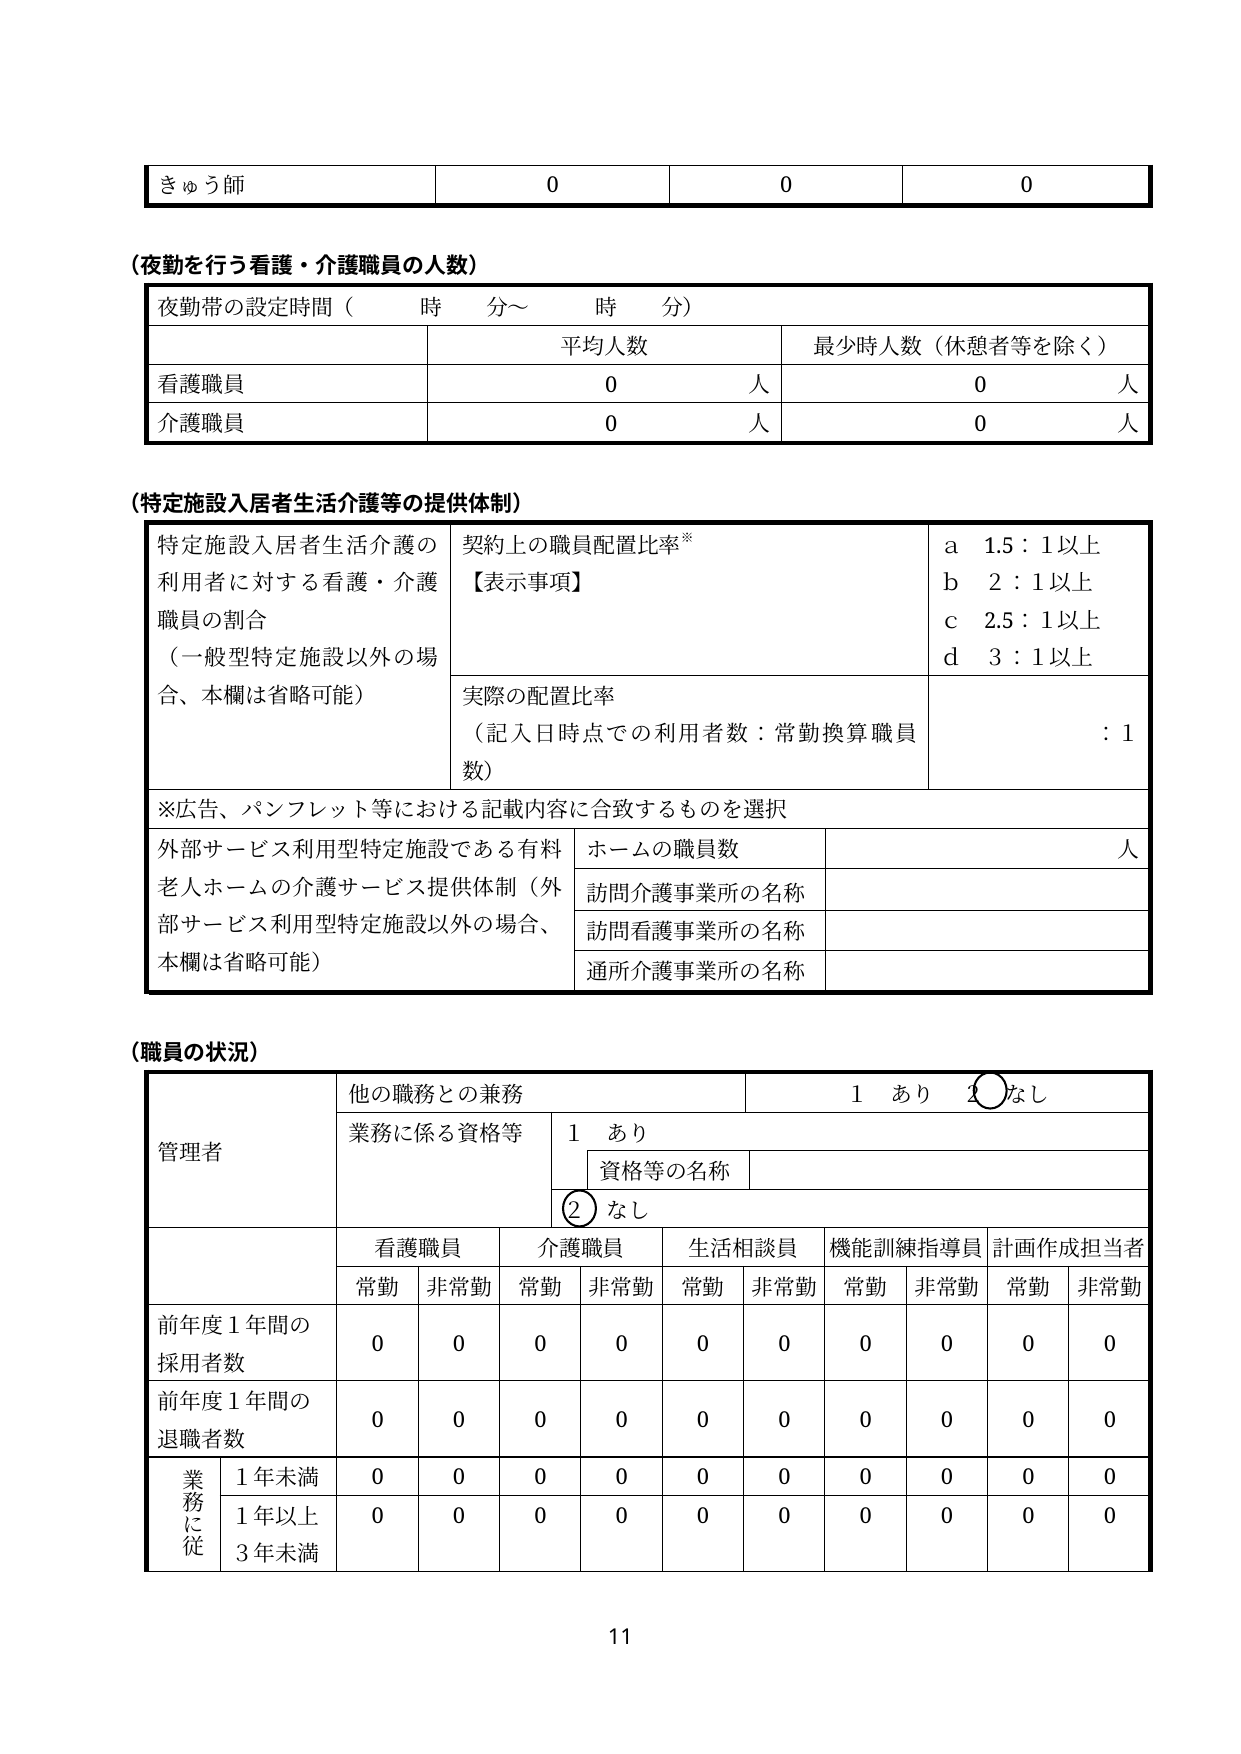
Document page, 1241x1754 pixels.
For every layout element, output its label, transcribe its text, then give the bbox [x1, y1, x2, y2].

table_cell 0 [988, 1305, 1068, 1380]
table_cell 前年度１年間の採用者数 [149, 1305, 336, 1380]
table_cell 0 [419, 1381, 499, 1456]
table_cell 介護職員 [149, 403, 427, 441]
text （夜勤を行う看護・介護職員の人数） [118, 245, 1122, 283]
table_cell [750, 1151, 1148, 1189]
table_cell 0 [744, 1458, 824, 1495]
table_cell 0 [337, 1458, 418, 1495]
table_cell 0 [500, 1458, 580, 1495]
table_cell 0 [744, 1381, 824, 1456]
table_cell 通所介護事業所の名称 [575, 951, 825, 990]
table_cell 0 [988, 1381, 1068, 1456]
table_cell 常勤 [337, 1267, 418, 1304]
table_cell 生活相談員 [663, 1228, 824, 1266]
table_cell 0 [907, 1305, 987, 1380]
table_header 夜勤帯の設定時間（ 時 分～ 時 分） [149, 287, 1148, 325]
table_cell 0 [1069, 1496, 1148, 1571]
table_cell 外部サービス利用型特定施設である有料老人ホームの介護サービス提供体制（外部サービス利用型特定施設以外の場合、本欄は省略可能） [149, 829, 574, 990]
table_cell 非常勤 [907, 1267, 987, 1304]
table_cell [826, 869, 1148, 910]
table_cell 0 [419, 1458, 499, 1495]
table_cell 0 人 [782, 365, 1148, 402]
table_cell ：１ [929, 676, 1148, 788]
table_cell ※広告、パンフレット等における記載内容に合致するものを選択 [149, 790, 1148, 828]
table_cell 訪問介護事業所の名称 [575, 869, 825, 910]
table_cell 計画作成担当者 [988, 1228, 1148, 1266]
table_cell １ あり [552, 1113, 1148, 1150]
table_cell きゅう師 [149, 166, 435, 203]
table_cell 前年度１年間の退職者数 [149, 1381, 336, 1456]
table_cell 0 [337, 1496, 418, 1571]
table_cell 0 [825, 1496, 906, 1571]
table_cell [826, 951, 1148, 990]
table_cell 人 [826, 829, 1148, 868]
text （特定施設入居者生活介護等の提供体制） [118, 483, 1122, 520]
table_cell 非常勤 [581, 1267, 662, 1304]
table_cell [149, 1228, 336, 1304]
text （職員の状況） [118, 1032, 1122, 1069]
table_cell 0 [825, 1458, 906, 1495]
table_cell 0 [907, 1458, 987, 1495]
table_cell 0 [744, 1496, 824, 1571]
table_header 契約上の職員配置比率※ 【表示事項】 [451, 525, 928, 675]
table_cell １年以上３年未満 [221, 1496, 336, 1571]
table_cell 0 人 [782, 403, 1148, 441]
table_cell 業務に従事した経験年数に応じた職員の人数 [149, 1458, 220, 1571]
table_cell 0 [419, 1496, 499, 1571]
table_header 他の職務との兼務 [337, 1074, 745, 1112]
table_cell 0 [436, 166, 669, 203]
table_cell 0 [907, 1496, 987, 1571]
table_cell 業務に係る資格等 [337, 1113, 551, 1227]
table_cell 0 [500, 1496, 580, 1571]
table_cell 0 [663, 1305, 743, 1380]
table_cell 0 [988, 1458, 1068, 1495]
table_cell 機能訓練指導員 [825, 1228, 987, 1266]
table_cell 常勤 [825, 1267, 906, 1304]
table_header 特定施設入居者生活介護の利用者に対する看護・介護職員の割合 （一般型特定施設以外の場合、本欄は省略可能） [149, 525, 450, 788]
table_cell ２ なし [586, 1190, 1148, 1227]
table_cell [149, 326, 427, 363]
table_cell 0 [337, 1381, 418, 1456]
table_cell 常勤 [663, 1267, 743, 1304]
table_cell 0 [903, 166, 1148, 203]
table_cell 0 [581, 1496, 662, 1571]
table_cell 0 [988, 1496, 1068, 1571]
table_header １ あり ２ なし [746, 1074, 1148, 1112]
table_cell 常勤 [500, 1267, 580, 1304]
table_cell 0 [1069, 1305, 1148, 1380]
table_cell 0 [663, 1381, 743, 1456]
table_cell 0 人 [428, 365, 781, 402]
table_header ａ 1.5：１以上 ｂ ２：１以上 ｃ 2.5：１以上 ｄ ３：１以上 [929, 525, 1148, 675]
table_cell 0 [1069, 1458, 1148, 1495]
table_cell 0 [663, 1496, 743, 1571]
table_cell 0 [500, 1381, 580, 1456]
table_cell 最少時人数（休憩者等を除く） [782, 326, 1148, 363]
table_cell 0 [744, 1305, 824, 1380]
table_header 管理者 [149, 1074, 336, 1227]
table_cell ２ なし [552, 1190, 573, 1227]
table_cell 非常勤 [744, 1267, 824, 1304]
table_cell 0 [825, 1305, 906, 1380]
table_cell 非常勤 [1069, 1267, 1148, 1304]
table_cell 平均人数 [428, 326, 781, 363]
table_cell 0 [825, 1381, 906, 1456]
table_cell 看護職員 [337, 1228, 499, 1266]
table_cell １年未満 [221, 1458, 336, 1495]
table_cell 0 [581, 1458, 662, 1495]
table_cell 0 [670, 166, 902, 203]
table_cell ２ なし [565, 1192, 594, 1225]
table_cell 看護職員 [149, 365, 427, 402]
table_cell 訪問看護事業所の名称 [575, 911, 825, 950]
table_cell 0 [907, 1381, 987, 1456]
table_cell 0 [500, 1305, 580, 1380]
table_cell 資格等の名称 [588, 1151, 749, 1189]
table_cell 介護職員 [500, 1228, 662, 1266]
table_cell ホームの職員数 [575, 829, 825, 868]
table_cell 0 [419, 1305, 499, 1380]
table_cell 0 [581, 1305, 662, 1380]
table_cell 実際の配置比率 （記入日時点での利用者数：常勤換算職員数） [451, 676, 928, 788]
table_cell 0 [1069, 1381, 1148, 1456]
table_cell 非常勤 [419, 1267, 499, 1304]
table_cell [552, 1150, 587, 1189]
table_cell 0 [581, 1381, 662, 1456]
table_cell [826, 911, 1148, 950]
table_cell 常勤 [988, 1267, 1068, 1304]
table_cell 0 [663, 1458, 743, 1495]
table_cell 0 人 [428, 403, 781, 441]
table_cell 0 [337, 1305, 418, 1380]
